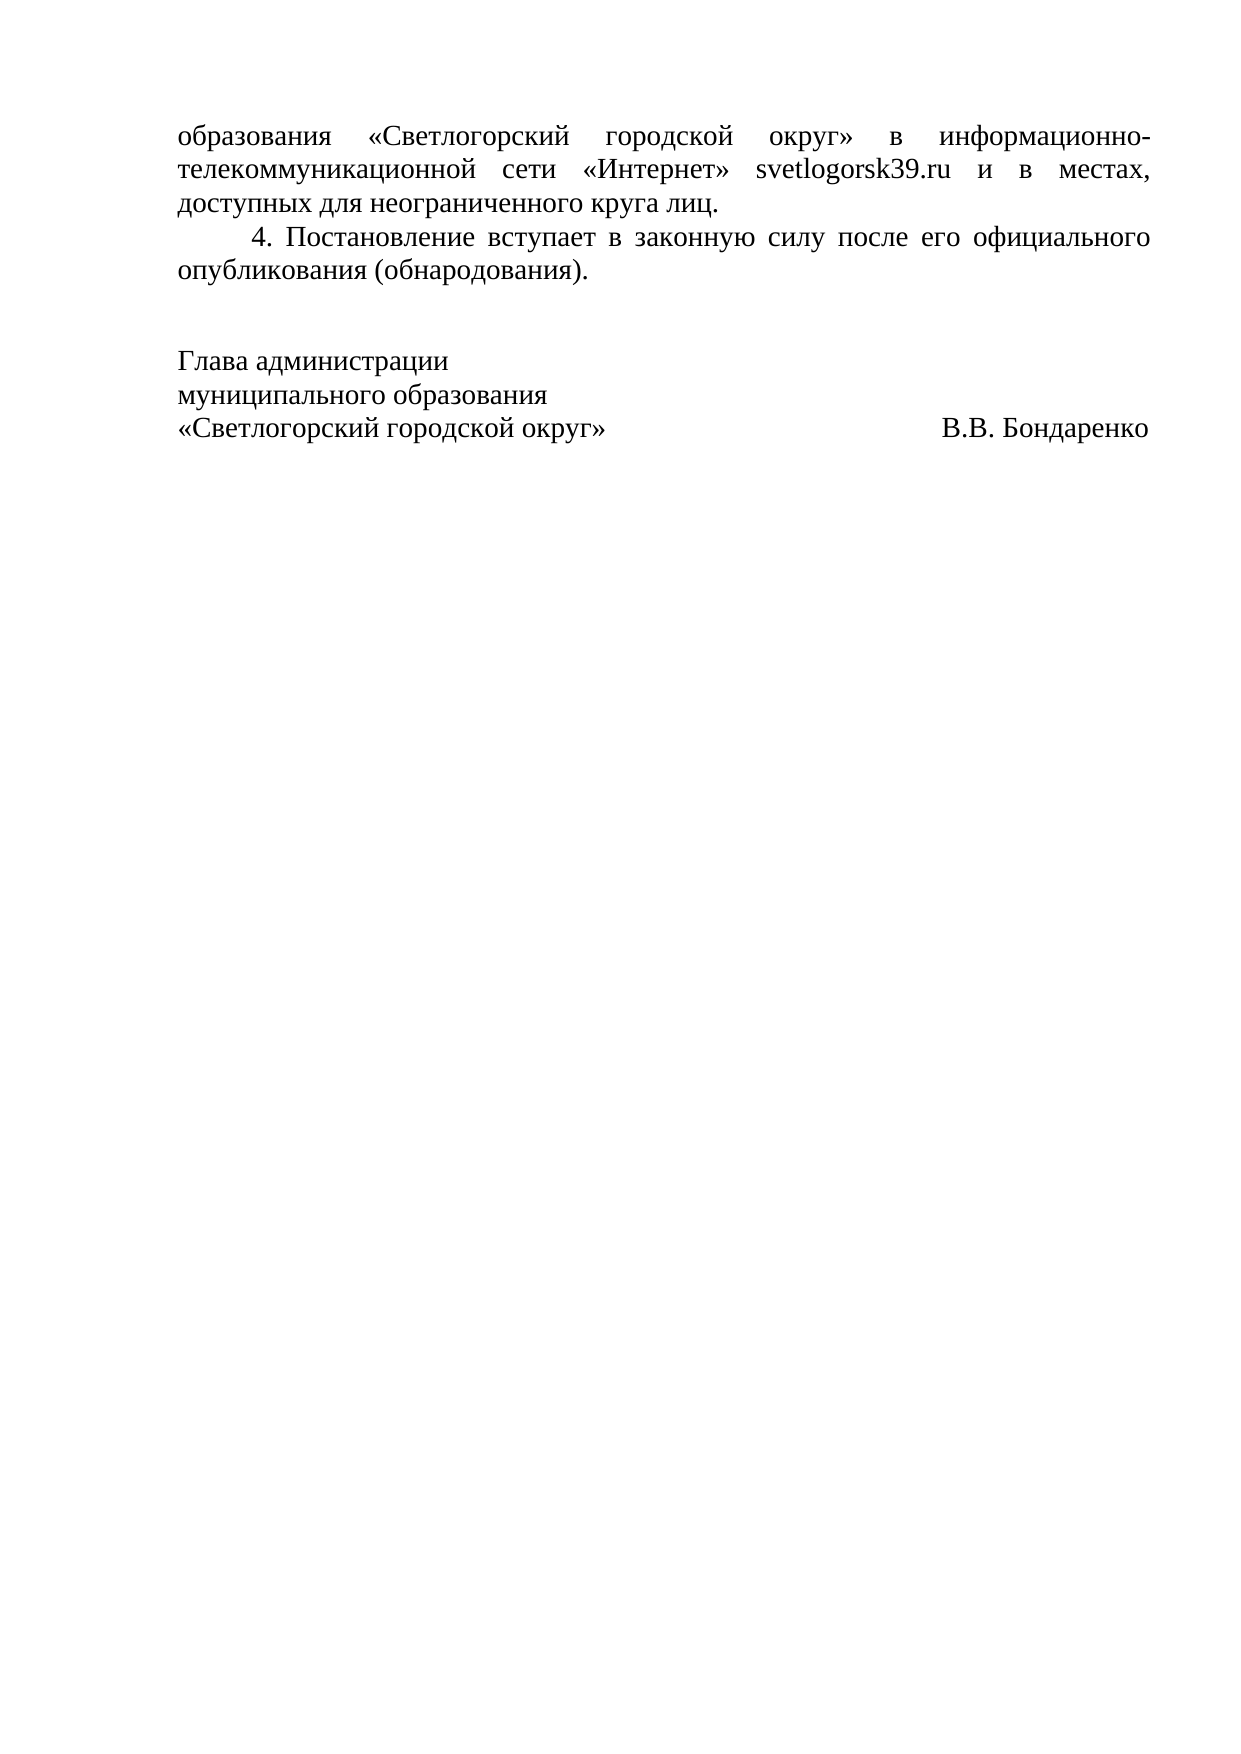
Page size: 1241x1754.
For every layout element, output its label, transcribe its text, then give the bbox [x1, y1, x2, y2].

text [177, 118, 1152, 219]
text «Светлогорский городской округ» В.В. Бондаренко [177, 410, 1152, 444]
text Глава администрации [177, 343, 1152, 377]
text 4. Постановление вступает в законную силу после его официального опубликования (обнародования). [177, 219, 1152, 286]
text муниципального образования [177, 377, 1152, 410]
